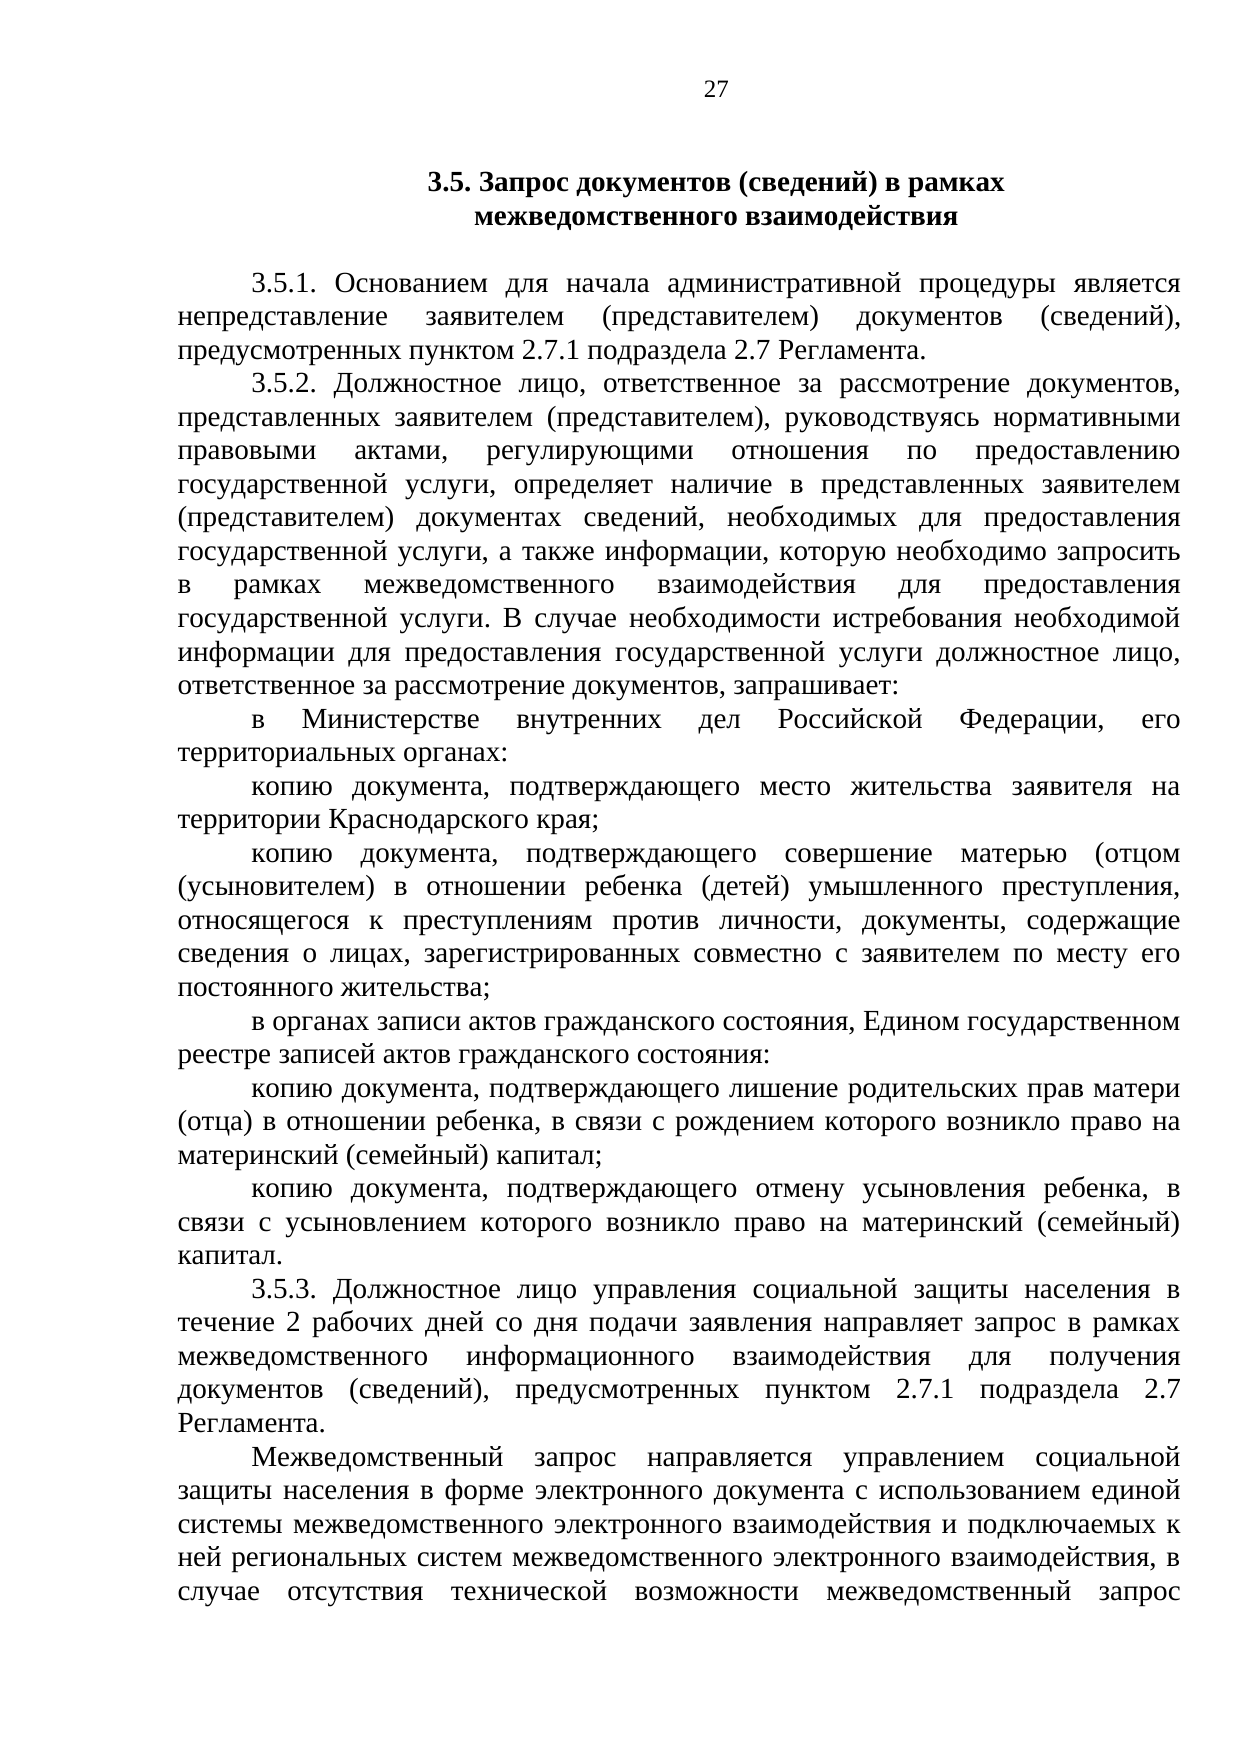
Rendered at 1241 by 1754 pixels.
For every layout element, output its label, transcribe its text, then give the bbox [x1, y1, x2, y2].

text межведомственного взаимодействия [177, 198, 1181, 231]
text 3.5.3. Должностное лицо управления социальной защиты населения в течение 2 рабочих дней со дня подачи заявления направляет запрос в рамках межведомственного информационного взаимодействия для получения документов (сведений), предусмотренных пунктом 2.7.1 подраздела 2.7 Регламента. [177, 1271, 1181, 1439]
text копию документа, подтверждающего совершение матерью (отцом (усыновителем) в отношении ребенка (детей) умышленного преступления, относящегося к преступлениям против личности, документы, содержащие сведения о лицах, зарегистрированных совместно с заявителем по месту его постоянного жительства; [177, 835, 1181, 1003]
text в органах записи актов гражданского состояния, Едином государственном реестре записей актов гражданского состояния: [177, 1003, 1181, 1070]
text 3.5.1. Основанием для начала административной процедуры является непредставление заявителем (представителем) документов (сведений), предусмотренных пунктом 2.7.1 подраздела 2.7 Регламента. [177, 265, 1181, 365]
text копию документа, подтверждающего лишение родительских прав матери (отца) в отношении ребенка, в связи с рождением которого возникло право на материнский (семейный) капитал; [177, 1070, 1181, 1170]
text 3.5. Запрос документов (сведений) в рамках [177, 164, 1181, 198]
text копию документа, подтверждающего место жительства заявителя на территории Краснодарского края; [177, 768, 1181, 835]
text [177, 1439, 1181, 1606]
text в Министерстве внутренних дел Российской Федерации, его территориальных органах: [177, 701, 1181, 768]
text 3.5.2. Должностное лицо, ответственное за рассмотрение документов, представленных заявителем (представителем), руководствуясь нормативными правовыми актами, регулирующими отношения по предоставлению государственной услуги, определяет наличие в представленных заявителем (представителем) документах сведений, необходимых для предоставления государственной услуги, а также информации, которую необходимо запросить в рамках межведомственного взаимодействия для предоставления государственной услуги. В случае необходимости истребования необходимой информации для предоставления государственной услуги должностное лицо, ответственное за рассмотрение документов, запрашивает: [177, 365, 1181, 701]
text копию документа, подтверждающего отмену усыновления ребенка, в связи с усыновлением которого возникло право на материнский (семейный) капитал. [177, 1170, 1181, 1271]
